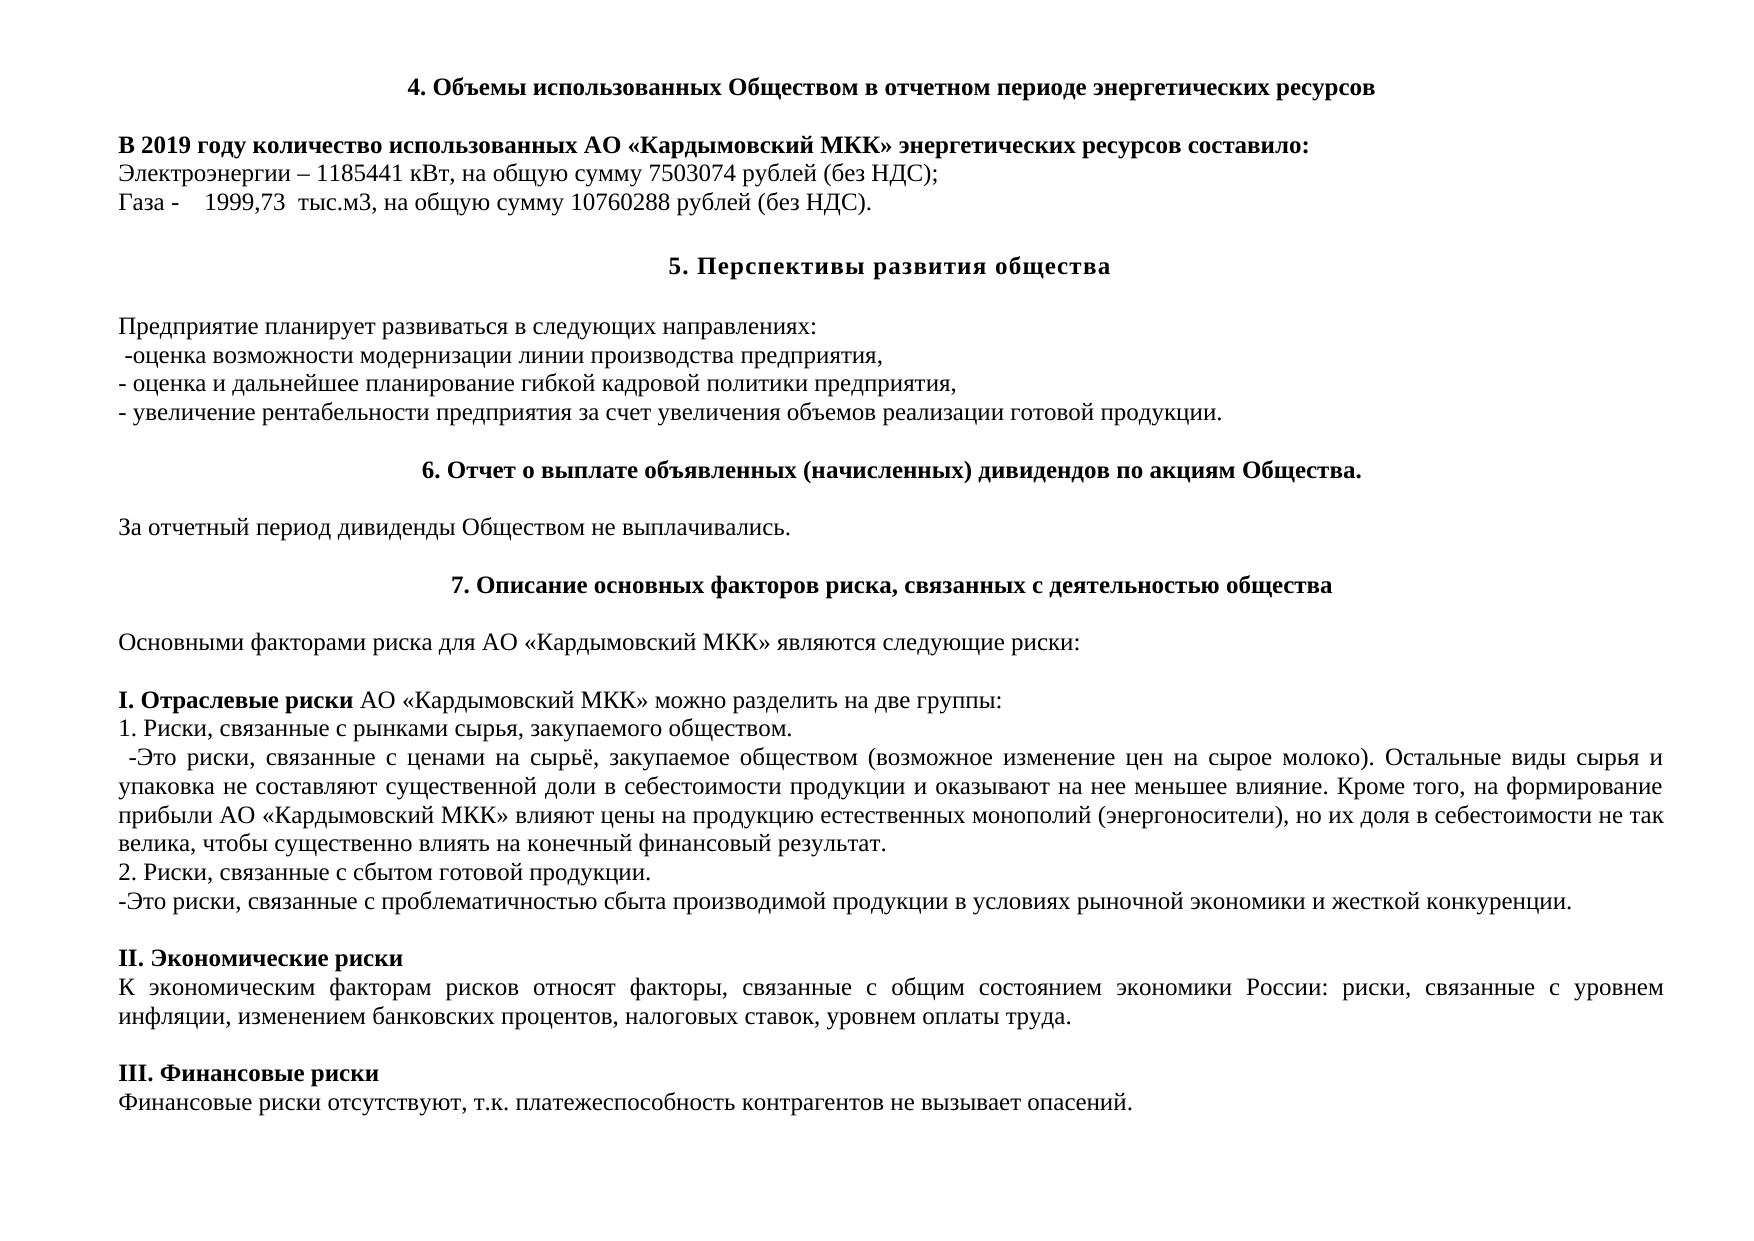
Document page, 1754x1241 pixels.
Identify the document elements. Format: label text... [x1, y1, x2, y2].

text В 2019 году количество использованных АО «Кардымовский МКК» энергетических ресурсов составило: [118, 130, 1665, 158]
text 1. Риски, связанные с рынками сырья, закупаемого обществом. [118, 713, 1665, 742]
text -Это риски, связанные с проблематичностью сбыта производимой продукции в условиях рыночной экономики и жесткой конкуренции. [118, 886, 1665, 915]
text Электроэнергии – 1185441 кВт, на общую сумму 7503074 рублей (без НДС); [118, 158, 1665, 187]
text 2. Риски, связанные с сбытом готовой продукции. [118, 857, 1665, 886]
text К экономическим факторам рисков относят факторы, связанные с общим состоянием экономики России: риски, связанные с уровнем инфляции, изменением банковских процентов, налоговых ставок, уровнем оплаты труда. [118, 972, 1665, 1030]
text -Это риски, связанные с ценами на сырьё, закупаемое обществом (возможное изменение цен на сырое молоко). Остальные виды сырья и упаковка не составляют существенной доли в себестоимости продукции и оказывают на нее меньшее влияние. Кроме того, на формирование прибыли АО «Кардымовский МКК» влияют цены на продукцию естественных монополий (энергоносители), но их доля в себестоимости не так велика, чтобы существенно влиять на конечный финансовый результат. [118, 742, 1665, 857]
text 4. Объемы использованных Обществом в отчетном периоде энергетических ресурсов [118, 72, 1665, 101]
text -оценка возможности модернизации линии производства предприятия, [118, 340, 1665, 368]
text 7. Описание основных факторов риска, связанных с деятельностью общества [118, 570, 1665, 598]
text II. Экономические риски [118, 943, 1665, 972]
text Основными факторами риска для АО «Кардымовский МКК» являются следующие риски: [118, 627, 1665, 656]
text - увеличение рентабельности предприятия за счет увеличения объемов реализации готовой продукции. [118, 397, 1665, 426]
text I. Отраслевые риски АО «Кардымовский МКК» можно разделить на две группы: [118, 685, 1665, 713]
text Газа - 1999,73 тыс.м3, на общую сумму 10760288 рублей (без НДС). [118, 187, 1665, 216]
text - оценка и дальнейшее планирование гибкой кадровой политики предприятия, [118, 368, 1665, 397]
text III. Финансовые риски [118, 1058, 1665, 1087]
text Предприятие планирует развиваться в следующих направлениях: [118, 311, 1665, 340]
text Финансовые риски отсутствуют, т.к. платежеспособность контрагентов не вызывает опасений. [118, 1087, 1665, 1116]
text 6. Отчет о выплате объявленных (начисленных) дивидендов по акциям Общества. [118, 455, 1665, 483]
text 5. Перспективы развития общества [118, 245, 1661, 282]
text За отчетный период дивиденды Обществом не выплачивались. [118, 512, 1665, 541]
